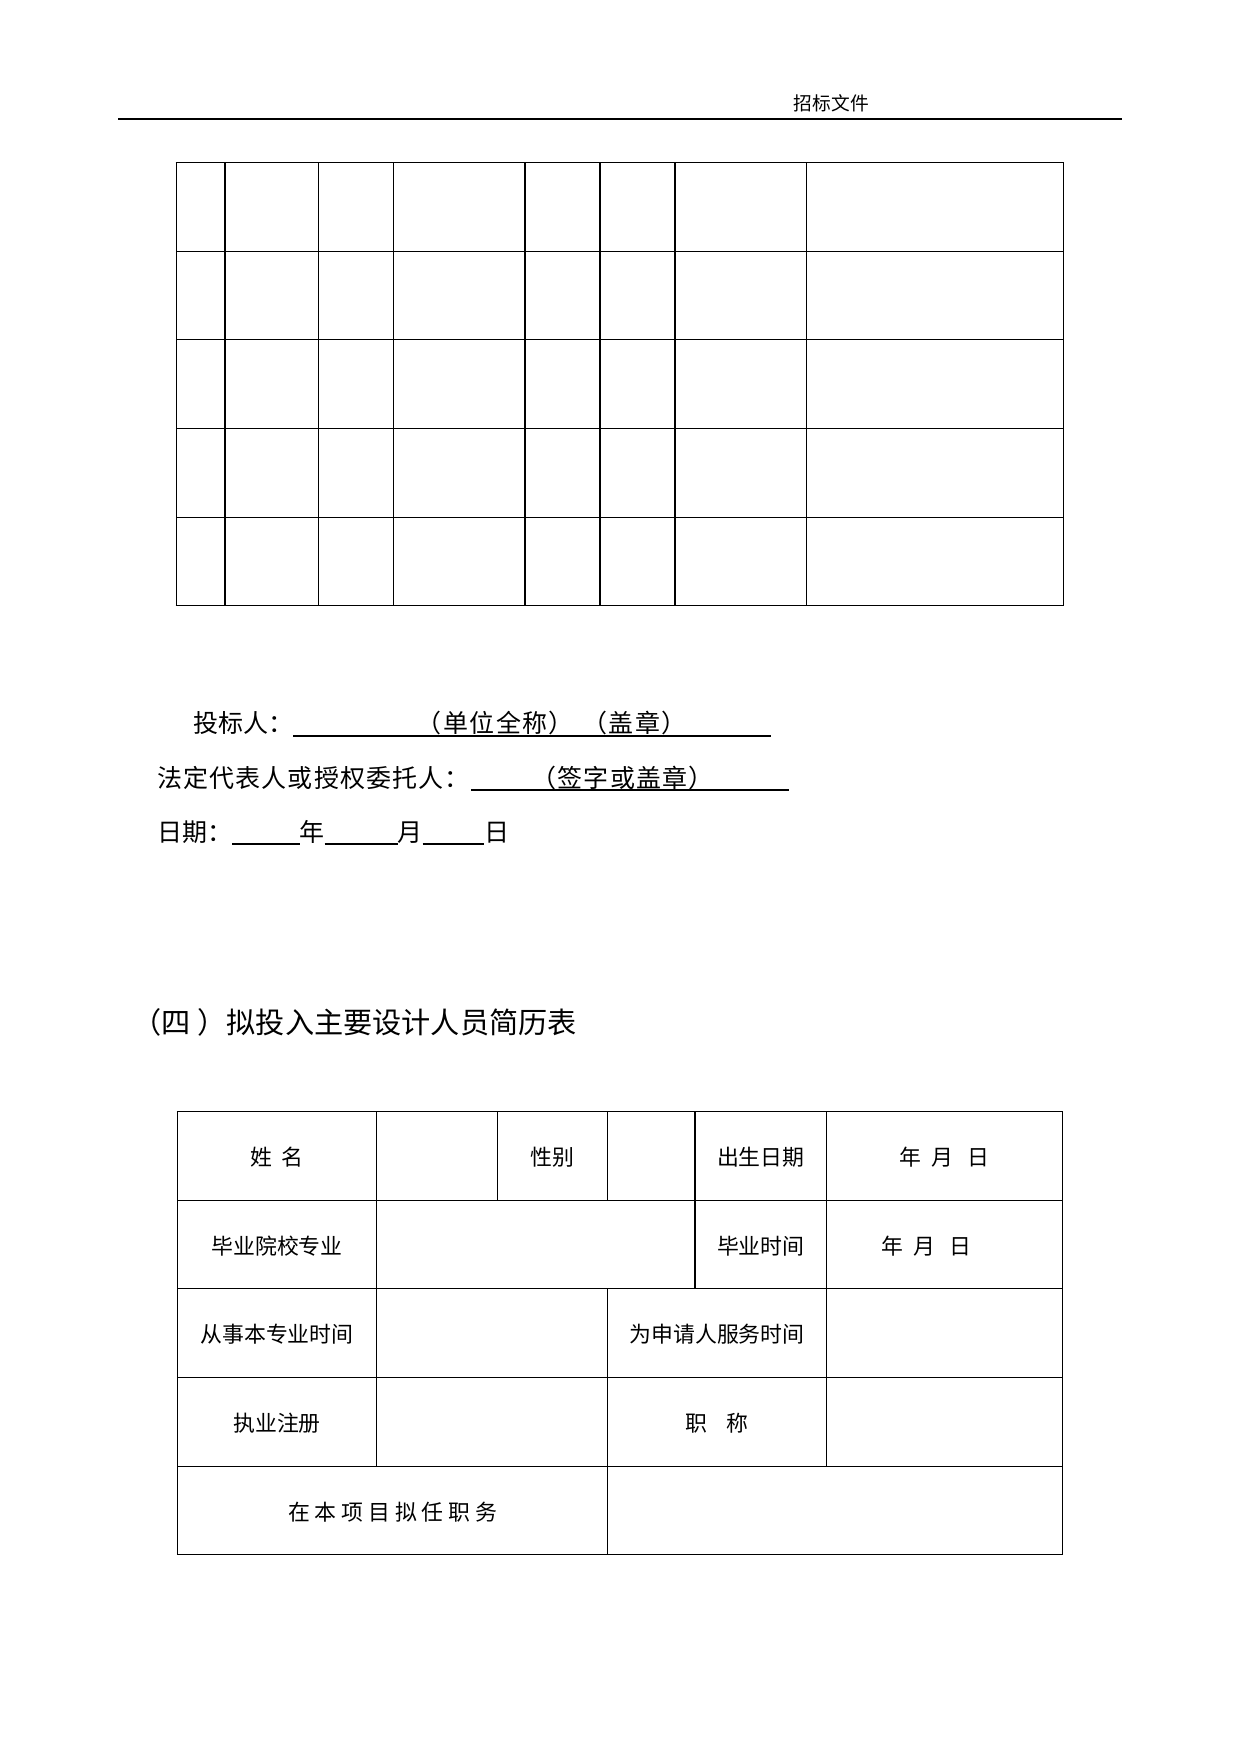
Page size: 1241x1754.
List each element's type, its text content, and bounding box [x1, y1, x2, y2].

table_cell [807, 252, 1063, 339]
table_cell [827, 1378, 1062, 1466]
table_cell 年 月 日 [827, 1201, 1062, 1288]
table_cell [319, 252, 393, 339]
table_cell [177, 429, 224, 517]
table_cell 从事本专业时间 [178, 1289, 376, 1377]
table_cell [807, 163, 1063, 251]
table_cell [226, 163, 318, 251]
table_cell [526, 340, 599, 428]
table_header [608, 1112, 694, 1200]
table_cell 毕业院校专业 [178, 1201, 376, 1288]
table_header 出生日期 [696, 1112, 826, 1200]
table_cell [676, 163, 806, 251]
table_cell [226, 518, 318, 605]
table_cell [226, 429, 318, 517]
table_cell [177, 252, 224, 339]
text 法定代表人或授权委托人： （签字或盖章） [118, 758, 1122, 794]
table_cell [676, 252, 806, 339]
text 日期： 年 月 日 [118, 812, 1122, 849]
table_cell [601, 518, 674, 605]
table_cell [377, 1378, 607, 1466]
table_header 年 月 日 [827, 1112, 1062, 1200]
table_cell [319, 429, 393, 517]
table_header 姓 名 [178, 1112, 376, 1200]
table_cell [807, 429, 1063, 517]
table_cell 毕业时间 [696, 1201, 826, 1288]
table_cell 职 称 [608, 1378, 826, 1466]
table_cell [226, 252, 318, 339]
table_cell 为申请人服务时间 [608, 1289, 826, 1377]
table_cell 在 本 项 目 拟 任 职 务 [178, 1467, 607, 1554]
table_cell [526, 518, 599, 605]
table_cell [526, 163, 599, 251]
text 投标人： （单位全称） （盖章） [118, 704, 1122, 740]
table_cell [394, 429, 524, 517]
table_cell 执业注册 [178, 1378, 376, 1466]
table_cell [319, 163, 393, 251]
table_cell [807, 518, 1063, 605]
table_cell [394, 518, 524, 605]
table_cell [526, 252, 599, 339]
table_cell [177, 340, 224, 428]
table_cell [676, 429, 806, 517]
table_cell [807, 340, 1063, 428]
subtitle （四 ）拟投入主要设计人员简历表 [118, 988, 1122, 1053]
table_cell [394, 163, 524, 251]
table_cell [526, 429, 599, 517]
table_cell [601, 340, 674, 428]
table_cell [319, 340, 393, 428]
table_cell [676, 518, 806, 605]
table_header 性别 [498, 1112, 607, 1200]
table_cell [377, 1201, 694, 1288]
table_cell [177, 163, 224, 251]
table_header [377, 1112, 497, 1200]
table_cell [394, 340, 524, 428]
table_cell [601, 429, 674, 517]
table_cell [226, 340, 318, 428]
table_cell [608, 1467, 1062, 1554]
table_cell [827, 1289, 1062, 1377]
table_cell [676, 340, 806, 428]
table_cell [177, 518, 224, 605]
table_cell [319, 518, 393, 605]
table_cell [601, 252, 674, 339]
table_cell [394, 252, 524, 339]
table_cell [377, 1289, 607, 1377]
table_cell [601, 163, 674, 251]
